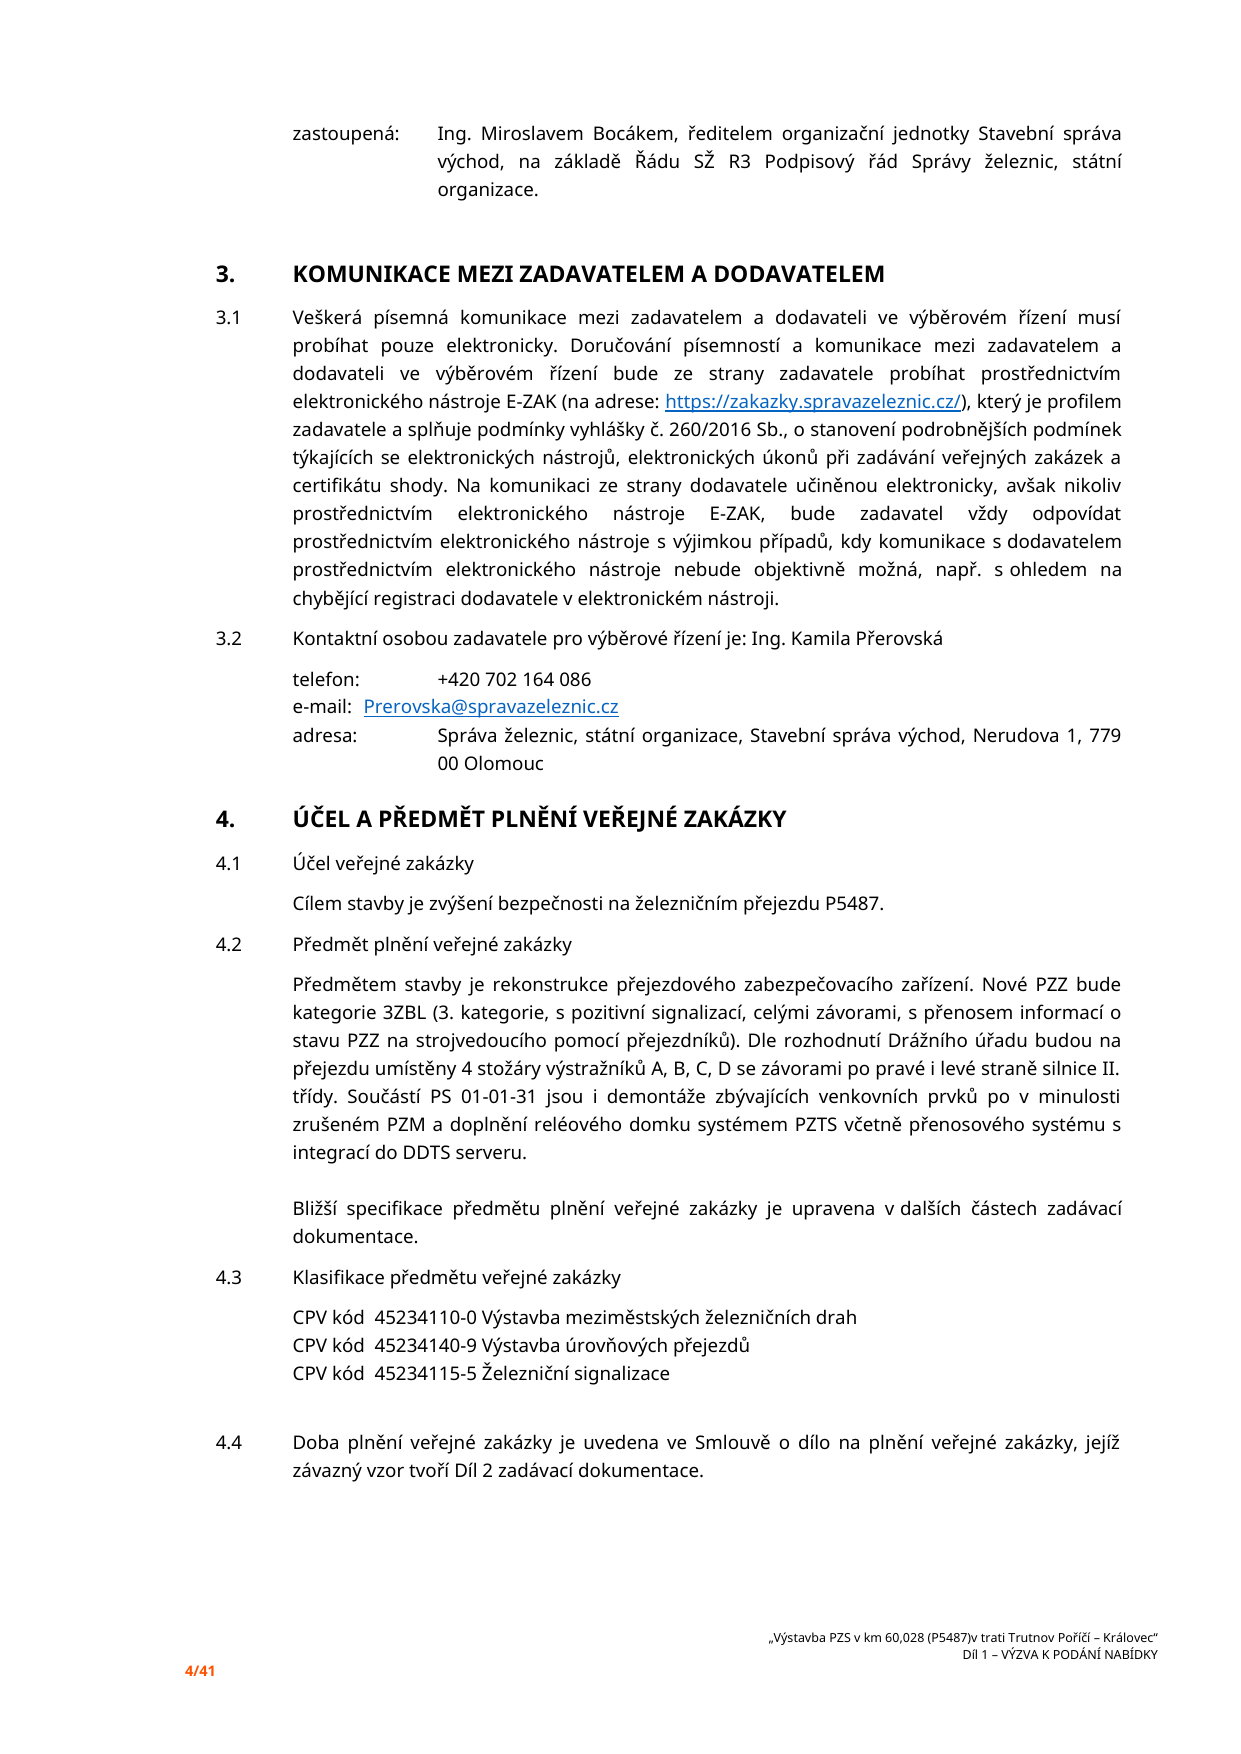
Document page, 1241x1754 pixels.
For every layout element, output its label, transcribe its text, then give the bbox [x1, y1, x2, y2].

text Bližší specifikace předmětu plnění veřejné zakázky je upravena v dalších částech zadávací dokumentace. [292, 1196, 1122, 1249]
text Předmět plnění veřejné zakázky [216, 931, 1122, 956]
text Klasifikace předmětu veřejné zakázky [216, 1264, 1122, 1289]
text CPV kód 45234115-5 Železniční signalizace [292, 1361, 1122, 1386]
text zastoupená: Ing. Miroslavem Bocákem, ředitelem organizační jednotky Stavební správa východ, na základě Řádu SŽ R3 Podpisový řád Správy železnic, státní organizace. [292, 121, 1122, 202]
text Cílem stavby je zvýšení bezpečnosti na železničním přejezdu P5487. [292, 890, 1122, 916]
text telefon: +420 702 164 086 [292, 666, 1122, 691]
text adresa: Správa železnic, státní organizace, Stavební správa východ, Nerudova 1, 779 00 Olomouc [292, 722, 1122, 775]
text KOMUNIKACE MEZI ZADAVATELEM a DODAVATELEM [216, 258, 1122, 289]
text CPV kód 45234110-0 Výstavba meziměstských železničních drah [292, 1304, 1122, 1330]
text Doba plnění veřejné zakázky je uvedena ve Smlouvě o dílo na plnění veřejné zakázky, jejíž závazný vzor tvoří Díl 2 zadávací dokumentace. [216, 1429, 1122, 1483]
text ÚČEL A PŘEDMĚT PLNĚNÍ VEŘEJNÉ ZAKÁZKY [216, 803, 1122, 834]
text Předmětem stavby je rekonstrukce přejezdového zabezpečovacího zařízení. Nové PZZ bude kategorie 3ZBL (3. kategorie, s pozitivní signalizací, celými závorami, s přenosem informací o stavu PZZ na strojvedoucího pomocí přejezdníků). Dle rozhodnutí Drážního úřadu budou na přejezdu umístěny 4 stožáry výstražníků A, B, C, D se závorami po pravé i levé straně silnice II. třídy. Součástí PS 01-01-31 jsou i demontáže zbývajících venkovních prvků po v minulosti zrušeném PZM a doplnění reléového domku systémem PZTS včetně přenosového systému s integrací do DDTS serveru. [292, 971, 1122, 1165]
text e-mail: Prerovska@spravazeleznic.cz [292, 694, 1122, 719]
text Účel veřejné zakázky [216, 850, 1122, 875]
text Veškerá písemná komunikace mezi zadavatelem a dodavateli ve výběrovém řízení musí probíhat pouze elektronicky. Doručování písemností a komunikace mezi zadavatelem a dodavateli ve výběrovém řízení bude ze strany zadavatele probíhat prostřednictvím elektronického nástroje E-ZAK (na adrese: https://zakazky.spravazeleznic.cz/), který je profilem zadavatele a splňuje podmínky vyhlášky č. 260/2016 Sb., o stanovení podrobnějších podmínek týkajících se elektronických nástrojů, elektronických úkonů při zadávání veřejných zakázek a certifikátu shody. Na komunikaci ze strany dodavatele učiněnou elektronicky, avšak nikoliv prostřednictvím elektronického nástroje E-ZAK, bude zadavatel vždy odpovídat prostřednictvím elektronického nástroje s výjimkou případů, kdy komunikace s dodavatelem prostřednictvím elektronického nástroje nebude objektivně možná, např. s ohledem na chybějící registraci dodavatele v elektronickém nástroji. [216, 304, 1122, 610]
text Kontaktní osobou zadavatele pro výběrové řízení je: Ing. Kamila Přerovská [216, 625, 1122, 651]
text CPV kód 45234140-9 Výstavba úrovňových přejezdů [292, 1333, 1122, 1358]
